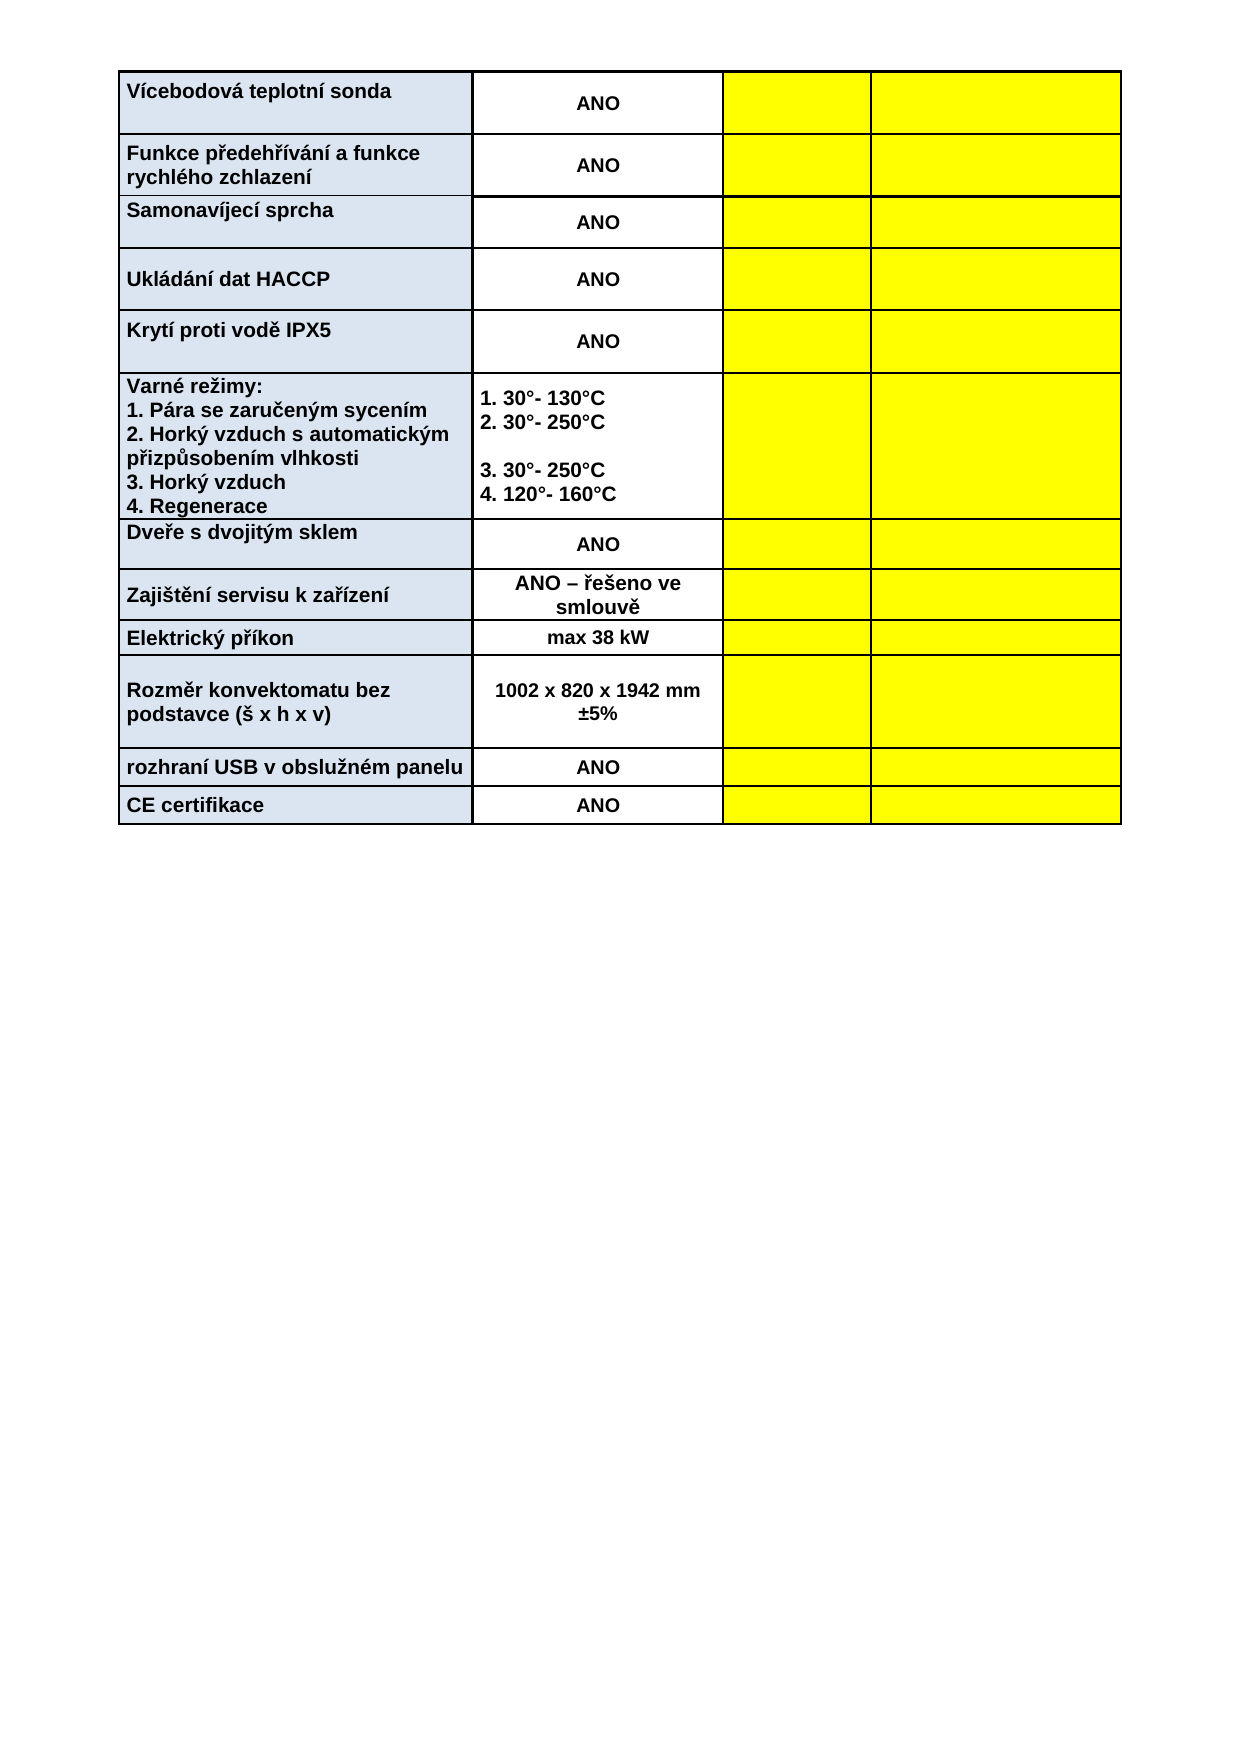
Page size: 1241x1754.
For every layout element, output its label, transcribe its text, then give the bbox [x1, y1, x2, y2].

table_cell [724, 656, 870, 747]
table_cell Varné režimy: 1. Pára se zaručeným sycením 2. Horký vzduch s automatickým přizpůsobením vlhkosti 3. Horký vzduch 4. Regenerace [120, 374, 471, 518]
table_cell [872, 656, 1120, 747]
table_cell [872, 749, 1120, 785]
table_cell rozhraní USB v obslužném panelu [120, 749, 471, 785]
table_cell [724, 570, 870, 619]
table_cell ANO – řešeno ve smlouvě [474, 570, 722, 619]
table_header [872, 73, 1120, 133]
table_cell [724, 135, 870, 195]
table_cell ANO [474, 520, 722, 568]
table_cell Dveře s dvojitým sklem [120, 520, 471, 568]
table_cell [724, 374, 870, 518]
table_cell [724, 520, 870, 568]
table_cell max 38 kW [474, 621, 722, 654]
table_cell [872, 311, 1120, 372]
table_cell [724, 787, 870, 823]
table_cell ANO [474, 311, 722, 372]
table_header Vícebodová teplotní sonda [120, 73, 471, 133]
table_cell [872, 198, 1120, 247]
table_cell [724, 198, 870, 247]
table_cell Zajištění servisu k zařízení [120, 570, 471, 619]
table_cell [872, 570, 1120, 619]
table_cell Samonavíjecí sprcha [120, 196, 471, 247]
table_cell ANO [474, 749, 722, 785]
table_cell 1. 30°- 130°C 2. 30°- 250°C 3. 30°- 250°C 4. 120°- 160°C [474, 374, 722, 518]
table_cell Funkce předehřívání a funkce rychlého zchlazení [120, 135, 471, 195]
table_cell [872, 787, 1120, 823]
table_header [724, 73, 870, 133]
table_cell [724, 311, 870, 372]
table_cell Krytí proti vodě IPX5 [120, 311, 471, 372]
table_cell Elektrický příkon [120, 621, 471, 654]
table_cell [872, 135, 1120, 195]
table_cell [872, 249, 1120, 309]
table_cell CE certifikace [120, 787, 471, 823]
table_cell ANO [474, 198, 722, 247]
table_cell [724, 749, 870, 785]
table_cell ANO [474, 787, 722, 823]
table_cell [724, 621, 870, 654]
table_cell ANO [474, 249, 722, 309]
table_cell [872, 374, 1120, 518]
table_cell [872, 520, 1120, 568]
table_cell Ukládání dat HACCP [120, 249, 471, 309]
table_cell Rozměr konvektomatu bez podstavce (š x h x v) [120, 656, 471, 747]
table_cell 1002 x 820 x 1942 mm ±5% [474, 656, 722, 747]
table_cell ANO [474, 135, 722, 195]
table_cell [724, 249, 870, 309]
table_header ANO [474, 73, 722, 133]
table_cell [872, 621, 1120, 654]
